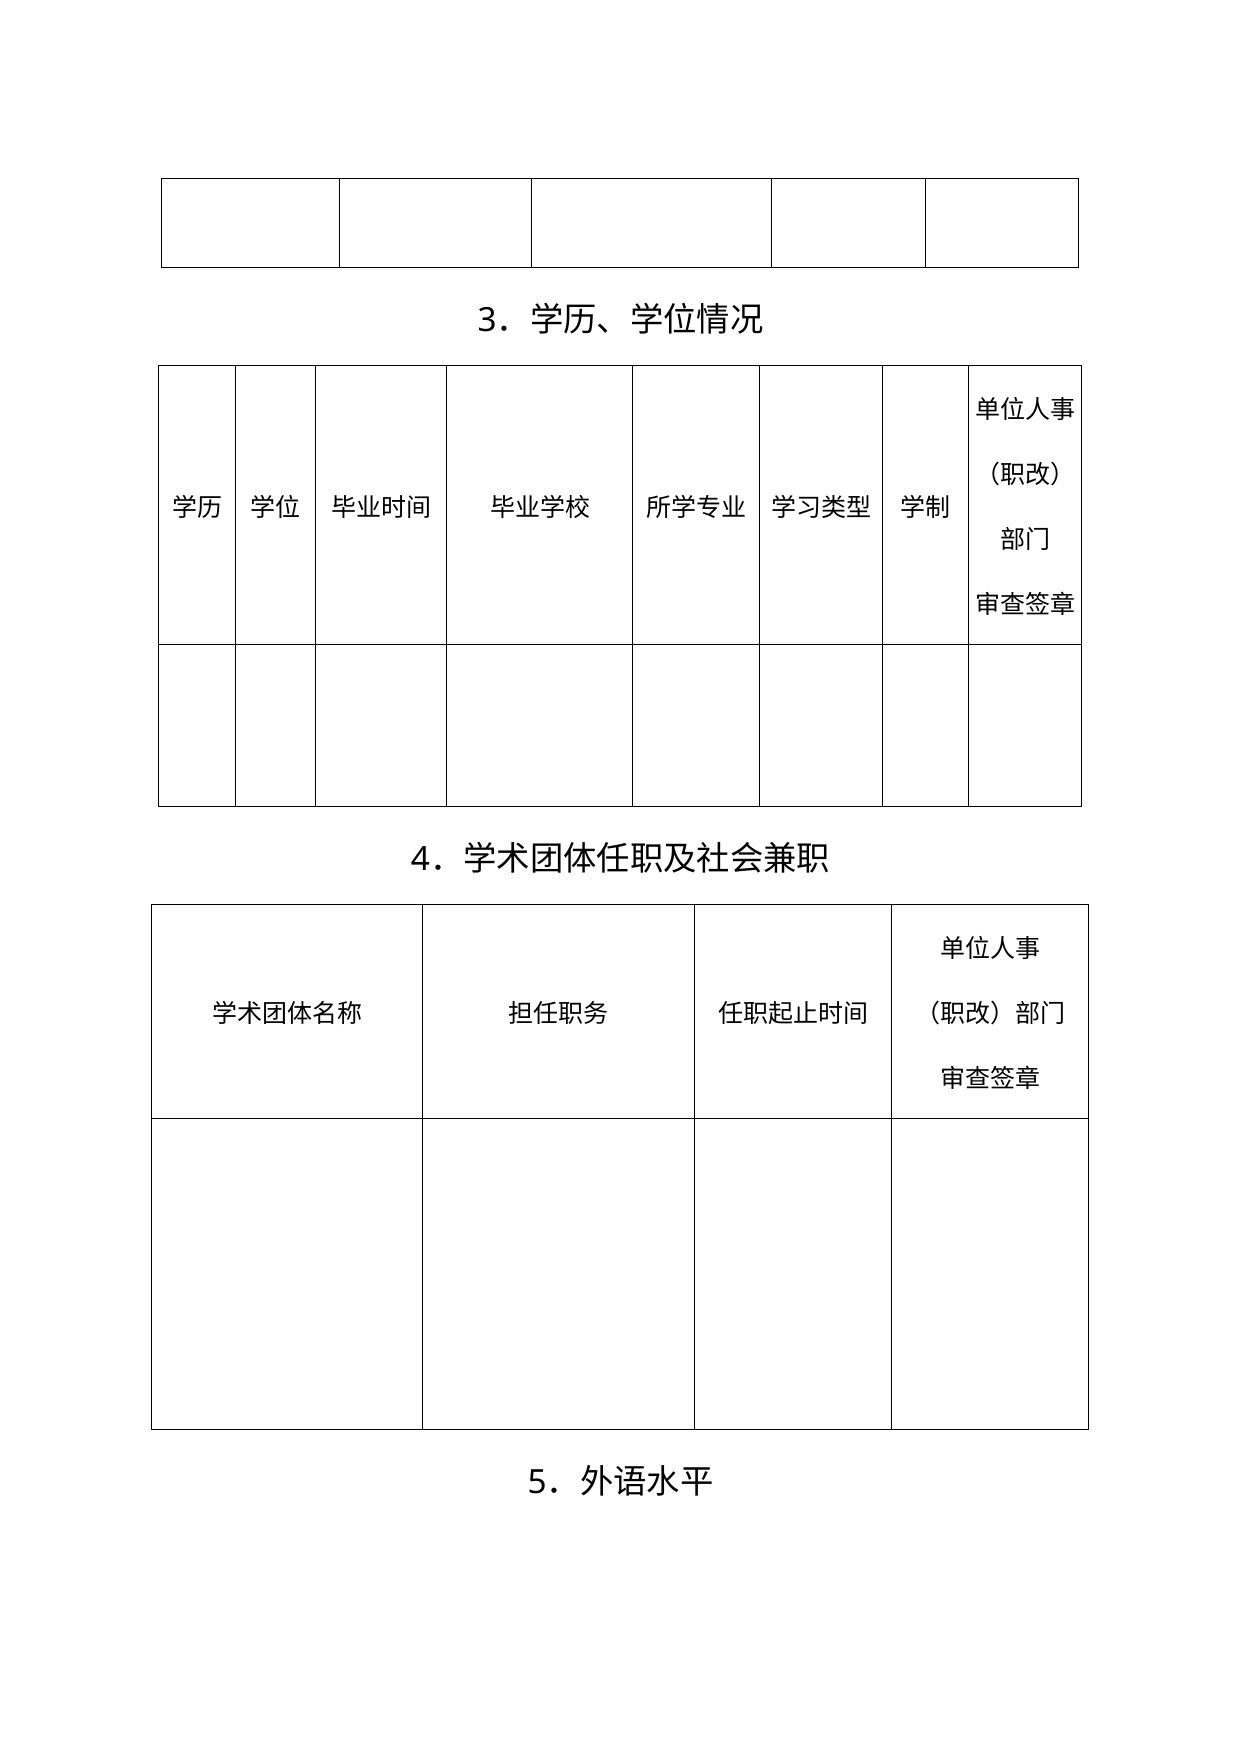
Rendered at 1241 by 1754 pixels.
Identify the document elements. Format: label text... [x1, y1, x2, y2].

table_cell [152, 1119, 422, 1429]
table_header 担任职务 [423, 905, 694, 1118]
table_header 单位人事（职改）部门 审查签章 [969, 366, 1081, 644]
table_cell [159, 645, 235, 806]
table_cell [532, 179, 771, 267]
table_header 学制 [883, 366, 968, 644]
table_cell [883, 645, 968, 806]
table_cell [926, 179, 1078, 267]
text 3．学历、学位情况 [148, 284, 1092, 349]
text 5．外语水平 [148, 1447, 1092, 1512]
table_header 所学专业 [633, 366, 759, 644]
table_header 学习类型 [760, 366, 882, 644]
table_cell [772, 179, 925, 267]
table_header 任职起止时间 [695, 905, 891, 1118]
table_header 学位 [236, 366, 315, 644]
table_header 毕业学校 [447, 366, 632, 644]
table_header 毕业时间 [316, 366, 446, 644]
table_header 学术团体名称 [152, 905, 422, 1118]
table_header 单位人事 （职改）部门 审查签章 [892, 905, 1088, 1118]
table_cell [760, 645, 882, 806]
table_cell [340, 179, 531, 267]
table_cell [236, 645, 315, 806]
table_cell [162, 179, 339, 267]
table_cell [969, 645, 1081, 806]
table_cell [892, 1119, 1088, 1429]
table_cell [695, 1119, 891, 1429]
text 4．学术团体任职及社会兼职 [148, 823, 1092, 888]
table_cell [423, 1119, 694, 1429]
table_cell [316, 645, 446, 806]
table_header 学历 [159, 366, 235, 644]
table_cell [633, 645, 759, 806]
table_cell [447, 645, 632, 806]
